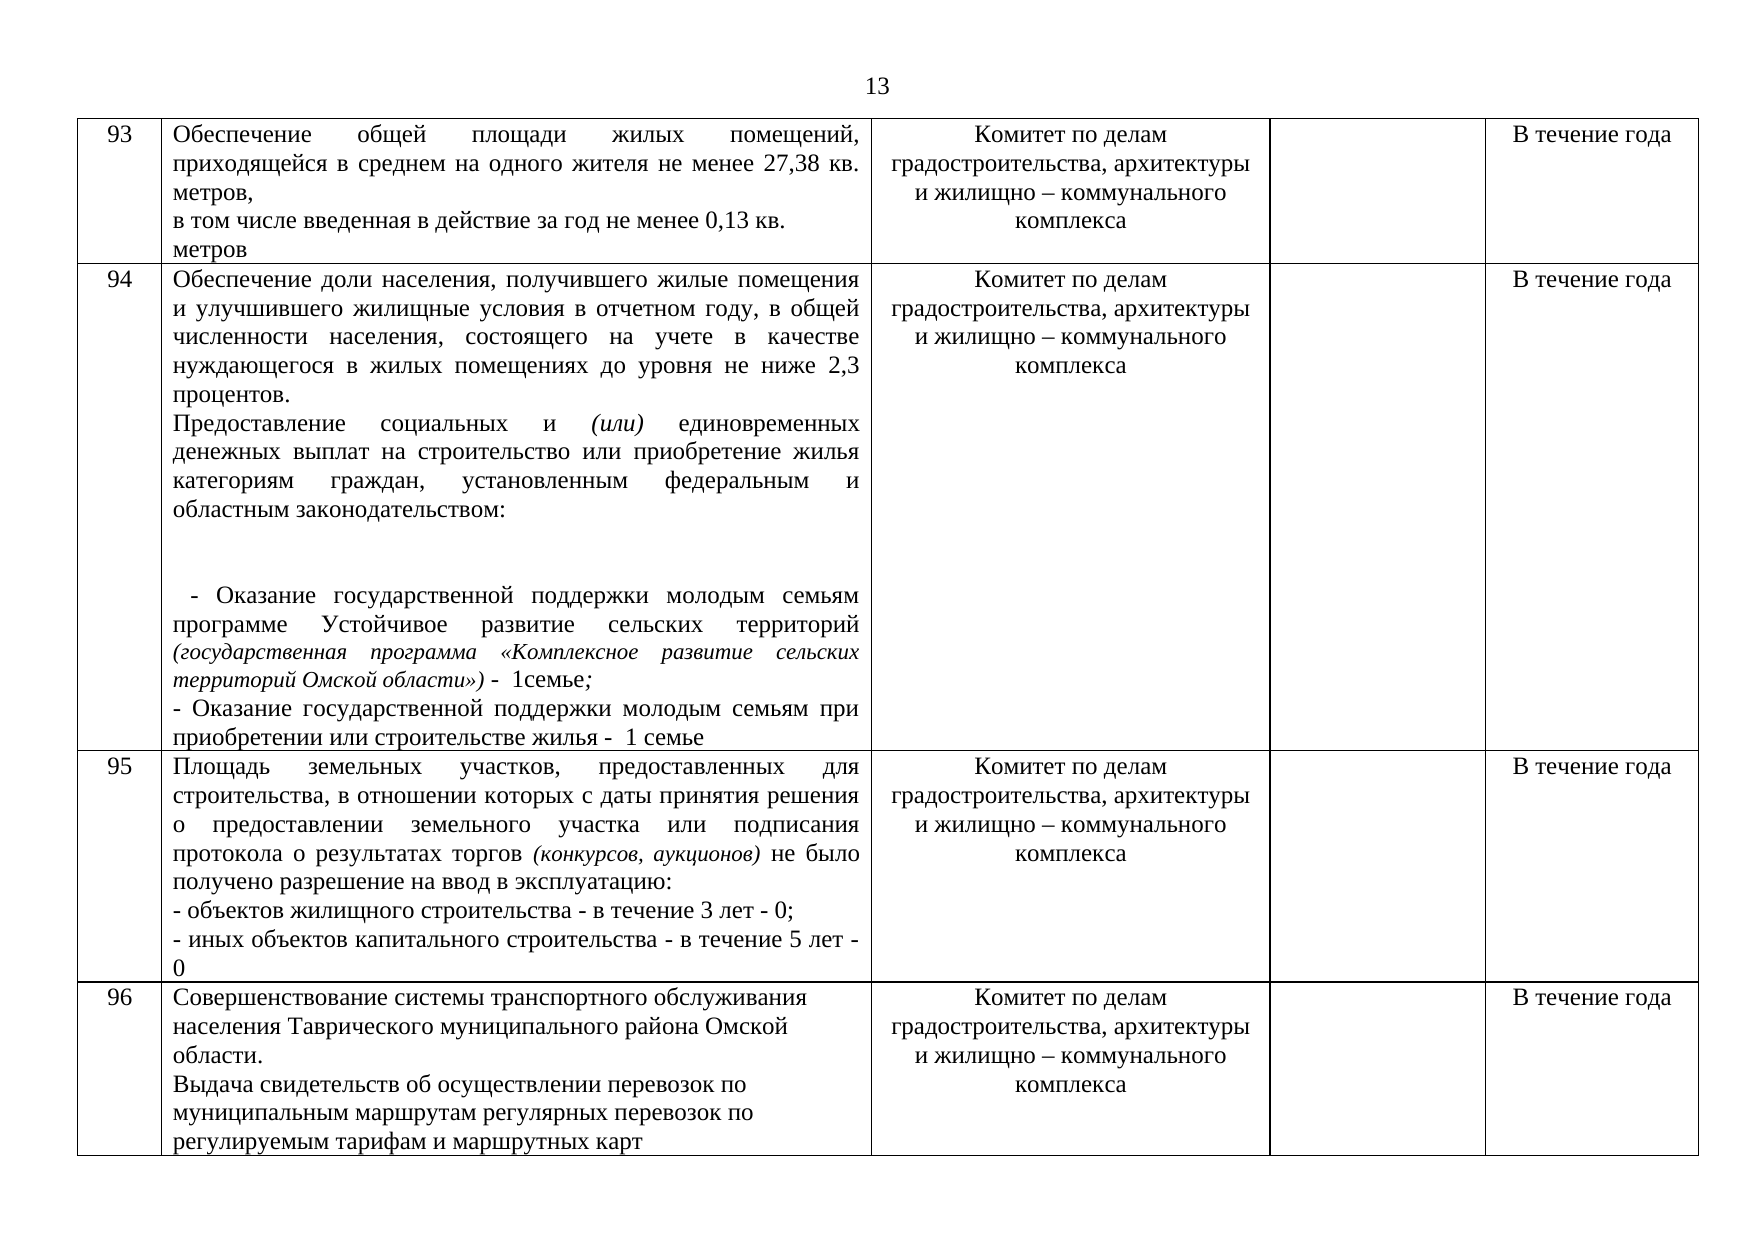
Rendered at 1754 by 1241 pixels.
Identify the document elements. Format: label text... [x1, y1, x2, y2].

table_cell В течение года [1486, 983, 1698, 1155]
table_cell В течение года [1486, 119, 1698, 263]
table_cell 94 [78, 264, 161, 750]
table_cell 96 [78, 983, 161, 1155]
table_cell Площадь земельных участков, предоставленных для строительства, в отношении которых с даты принятия решения о предоставлении земельного участка или подписания протокола о результатах торгов (конкурсов, аукционов) не было получено разрешение на ввод в эксплуатацию: - объектов жилищного строительства - в течение 3 лет - 0; - иных объектов капитального строительства - в течение 5 лет - 0 [162, 751, 871, 981]
table_cell [1271, 264, 1485, 750]
table_cell [1271, 119, 1485, 263]
table_cell Комитет по делам градостроительства, архитектуры и жилищно – коммунального комплекса [872, 751, 1269, 981]
table_cell В течение года [1486, 751, 1698, 981]
table_cell Обеспечение общей площади жилых помещений, приходящейся в среднем на одного жителя не менее 27,38 кв. метров, в том числе введенная в действие за год не менее 0,13 кв. метров [162, 119, 871, 263]
table_cell В течение года [1486, 264, 1698, 750]
table_cell [1271, 983, 1485, 1155]
table_cell [1271, 751, 1485, 981]
table_cell 93 [78, 119, 161, 263]
table_cell Комитет по делам градостроительства, архитектуры и жилищно – коммунального комплекса [872, 264, 1269, 750]
table_cell Комитет по делам градостроительства, архитектуры и жилищно – коммунального комплекса [872, 119, 1269, 263]
table_cell Совершенствование системы транспортного обслуживания населения Таврического муниципального района Омской области. Выдача свидетельств об осуществлении перевозок по муниципальным маршрутам регулярных перевозок по регулируемым тарифам и маршрутных карт [162, 983, 871, 1155]
table_cell Обеспечение доли населения, получившего жилые помещения и улучшившего жилищные условия в отчетном году, в общей численности населения, состоящего на учете в качестве нуждающегося в жилых помещениях до уровня не ниже 2,3 процентов. Предоставление социальных и (или) единовременных денежных выплат на строительство или приобретение жилья категориям граждан, установленным федеральным и областным законодательством: - Оказание государственной поддержки молодым семьям программе Устойчивое развитие сельских территорий (государственная программа «Комплексное развитие сельских территорий Омской области») - 1семье; - Оказание государственной поддержки молодым семьям при приобретении или строительстве жилья - 1 семье [162, 264, 871, 750]
table_cell Комитет по делам градостроительства, архитектуры и жилищно – коммунального комплекса [872, 983, 1269, 1155]
table_cell 95 [78, 751, 161, 981]
